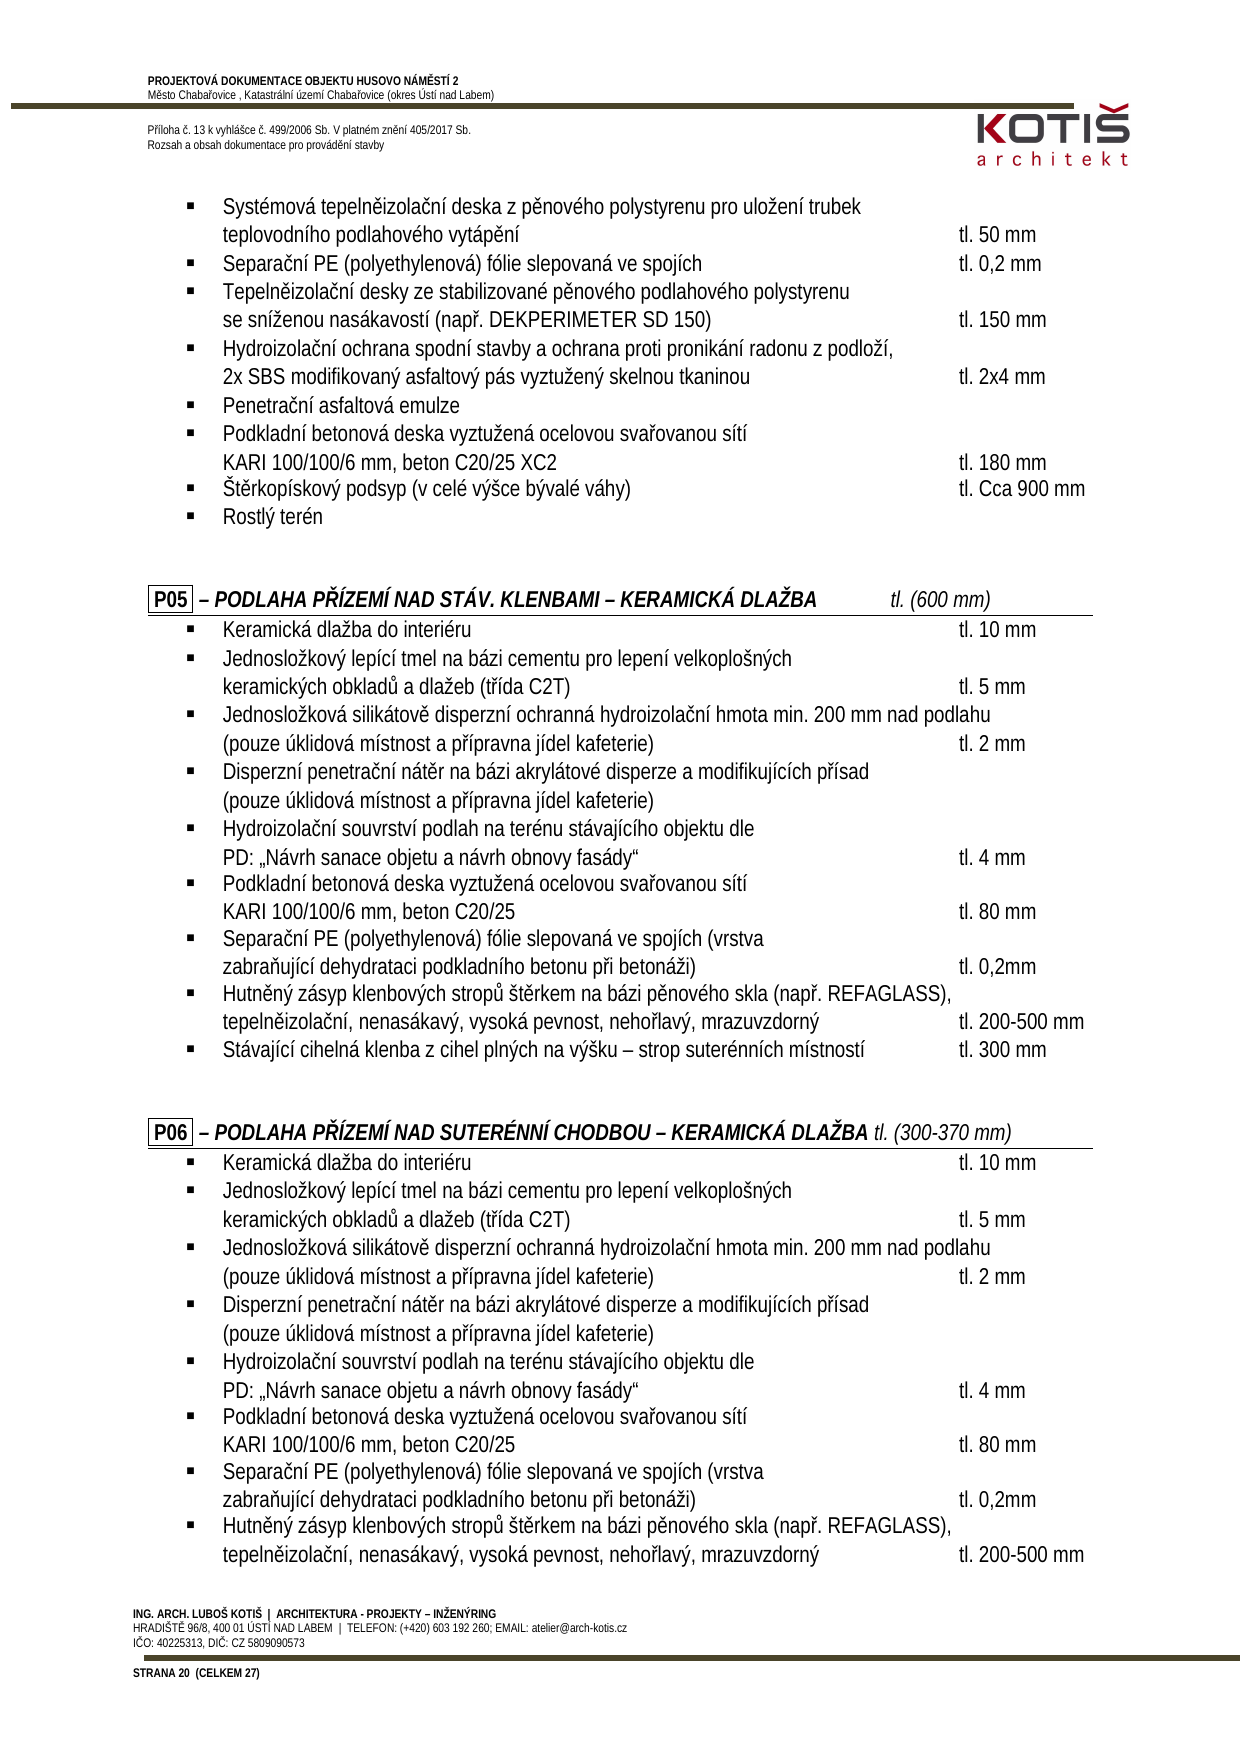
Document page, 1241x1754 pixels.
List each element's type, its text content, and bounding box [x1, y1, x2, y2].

list Podkladní betonová deska vyztužená ocelovou svařovanou sítí [185, 1403, 1093, 1429]
list Stávající cihelná klenba z cihel plných na výšku – strop suterénních místností tl. 300 mm [185, 1036, 1093, 1063]
text zabraňující dehydrataci podkladního betonu při betonáži) tl. 0,2mm [223, 953, 1093, 979]
list Rostlý terén [185, 503, 1093, 530]
text P06 – PODLAHA PŘÍZEMÍ NAD SUTERÉNNÍ CHODBOU – KERAMICKÁ DLAŽBA tl. (300-370 mm) [148, 1117, 1093, 1148]
text keramických obkladů a dlažeb (třída C2T) tl. 5 mm [223, 1206, 1093, 1232]
list Jednosložkový lepící tmel na bázi cementu pro lepení velkoplošných [185, 1177, 1093, 1204]
list Podkladní betonová deska vyztužená ocelovou svařovanou sítí [185, 420, 1093, 446]
list Podkladní betonová deska vyztužená ocelovou svařovanou sítí [185, 870, 1093, 896]
text KARI 100/100/6 mm, beton C20/25 XC2 tl. 180 mm [223, 448, 1093, 475]
text tepelněizolační, nenasákavý, vysoká pevnost, nehořlavý, mrazuvzdorný tl. 200-500 mm [223, 1541, 1093, 1567]
text (pouze úklidová místnost a přípravna jídel kafeterie) tl. 2 mm [223, 1263, 1093, 1289]
text PD: „Návrh sanace objetu a návrh obnovy fasády“ tl. 4 mm [223, 1377, 1093, 1403]
list Keramická dlažba do interiéru tl. 10 mm [185, 1149, 1093, 1175]
list Hydroizolační ochrana spodní stavby a ochrana proti pronikání radonu z podloží, [185, 335, 1093, 361]
list Tepelněizolační desky ze stabilizované pěnového podlahového polystyrenu [185, 278, 1093, 304]
list Hydroizolační souvrství podlah na terénu stávajícího objektu dle [185, 1348, 1093, 1374]
list Jednosložkový lepící tmel na bázi cementu pro lepení velkoplošných [185, 644, 1093, 671]
text (pouze úklidová místnost a přípravna jídel kafeterie) [223, 787, 1093, 813]
list Štěrkopískový podsyp (v celé výšce bývalé váhy) tl. Cca 900 mm [185, 475, 1093, 501]
text se sníženou nasákavostí (např. DEKPERIMETER SD 150) tl. 150 mm [223, 306, 1093, 333]
list Disperzní penetrační nátěr na bázi akrylátové disperze a modifikujících přísad [185, 758, 1093, 784]
text KARI 100/100/6 mm, beton C20/25 tl. 80 mm [223, 898, 1093, 925]
list Hutněný zásyp klenbových stropů štěrkem na bázi pěnového skla (např. REFAGLASS), [185, 1512, 1093, 1539]
list Penetrační asfaltová emulze [185, 392, 1093, 418]
list Separační PE (polyethylenová) fólie slepovaná ve spojích (vrstva [185, 1458, 1093, 1484]
text P05 – PODLAHA PŘÍZEMÍ NAD STÁV. KLENBAMI – KERAMICKÁ DLAŽBA tl. (600 mm) [148, 584, 1093, 615]
text (pouze úklidová místnost a přípravna jídel kafeterie) [223, 1320, 1093, 1346]
list Hutněný zásyp klenbových stropů štěrkem na bázi pěnového skla (např. REFAGLASS), [185, 979, 1093, 1006]
text 2x SBS modifikovaný asfaltový pás vyztužený skelnou tkaninou tl. 2x4 mm [223, 363, 1093, 389]
list Disperzní penetrační nátěr na bázi akrylátové disperze a modifikujících přísad [185, 1291, 1093, 1318]
text KARI 100/100/6 mm, beton C20/25 tl. 80 mm [223, 1431, 1093, 1458]
list Separační PE (polyethylenová) fólie slepovaná ve spojích (vrstva [185, 925, 1093, 951]
list Separační PE (polyethylenová) fólie slepovaná ve spojích tl. 0,2 mm [185, 249, 1093, 276]
list Keramická dlažba do interiéru tl. 10 mm [185, 616, 1093, 642]
text PD: „Návrh sanace objetu a návrh obnovy fasády“ tl. 4 mm [223, 843, 1093, 870]
list Jednosložková silikátově disperzní ochranná hydroizolační hmota min. 200 mm nad podlahu [185, 1234, 1093, 1261]
list Jednosložková silikátově disperzní ochranná hydroizolační hmota min. 200 mm nad podlahu [185, 701, 1093, 728]
text (pouze úklidová místnost a přípravna jídel kafeterie) tl. 2 mm [223, 730, 1093, 756]
picture [973, 99, 1132, 170]
text teplovodního podlahového vytápění tl. 50 mm [223, 221, 1093, 247]
text keramických obkladů a dlažeb (třída C2T) tl. 5 mm [223, 673, 1093, 699]
list Systémová tepelněizolační deska z pěnového polystyrenu pro uložení trubek [185, 193, 1093, 219]
list Hydroizolační souvrství podlah na terénu stávajícího objektu dle [185, 815, 1093, 841]
text zabraňující dehydrataci podkladního betonu při betonáži) tl. 0,2mm [223, 1486, 1093, 1512]
text tepelněizolační, nenasákavý, vysoká pevnost, nehořlavý, mrazuvzdorný tl. 200-500 mm [223, 1008, 1093, 1034]
